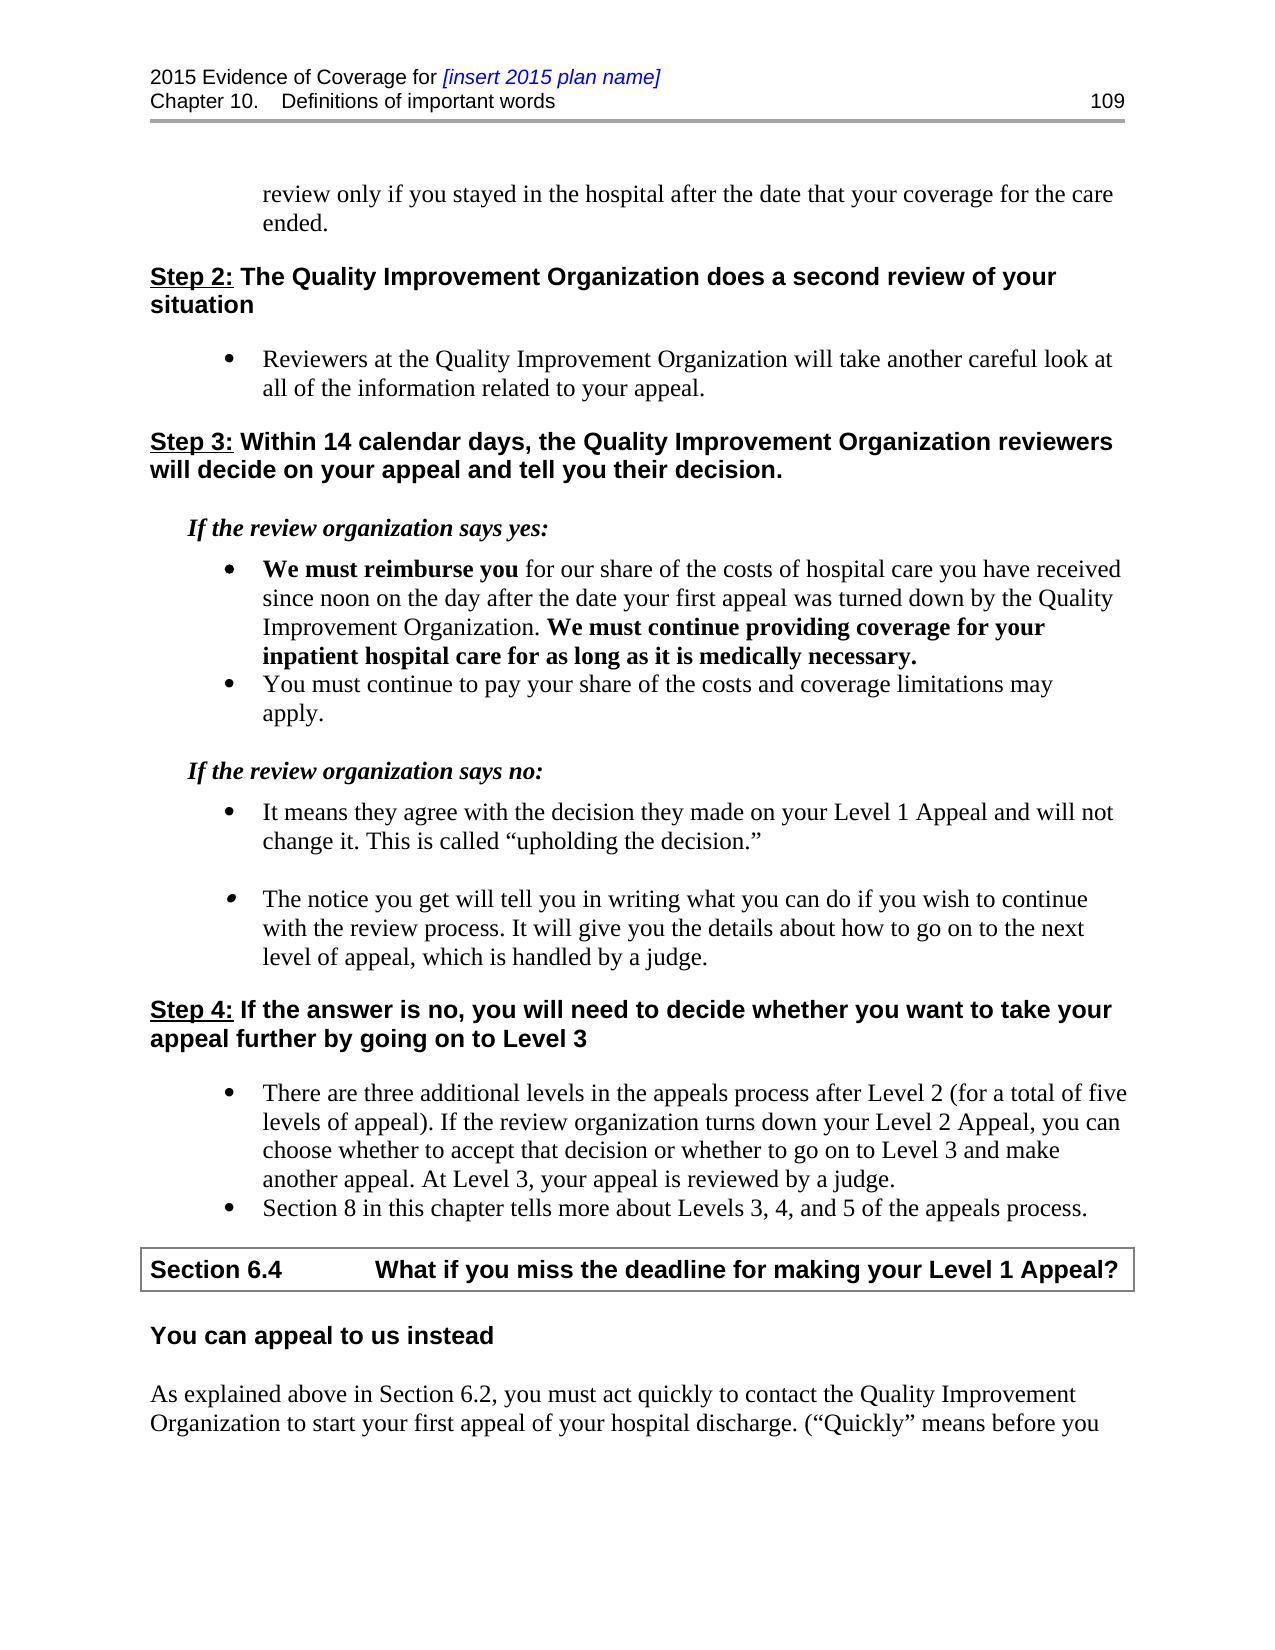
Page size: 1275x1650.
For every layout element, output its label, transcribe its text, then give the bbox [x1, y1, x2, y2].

subtitle Step 4: If the answer is no, you will need to decide whether you want to take your appeal further by going on to Level 3 [150, 995, 1125, 1053]
list Section 8 in this chapter tells more about Levels 3, 4, and 5 of the appeals process. [225, 1193, 1134, 1222]
list There are three additional levels in the appeals process after Level 2 (for a total of five levels of appeal). If the review organization turns down your Level 2 Appeal, you can choose whether to accept that decision or whether to go on to Level 3 and make another appeal. At Level 3, your appeal is reviewed by a judge. [225, 1078, 1134, 1193]
list We must reimburse you for our share of the costs of hospital care you have received since noon on the day after the date your first appeal was turned down by the Quality Improvement Organization. We must continue providing coverage for your inpatient hospital care for as long as it is medically necessary. [225, 554, 1125, 669]
list It means they agree with the decision they made on your Level 1 Appeal and will not change it. This is called “upholding the decision.” [225, 797, 1125, 855]
list Reviewers at the Quality Improvement Organization will take another careful look at all of the information related to your appeal. [225, 344, 1125, 402]
list You must continue to pay your share of the costs and coverage limitations may apply. [225, 669, 1069, 727]
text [150, 1379, 1125, 1437]
subtitle If the review organization says yes: [187, 513, 1125, 542]
text You can appeal to us instead [150, 1321, 1125, 1350]
list The notice you get will tell you in writing what you can do if you wish to continue with the review process. It will give you the details about how to go on to the next level of appeal, which is handled by a judge. [225, 884, 1125, 970]
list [225, 179, 1125, 237]
subtitle If the review organization says no: [187, 756, 1125, 785]
subtitle Step 2: The Quality Improvement Organization does a second review of your situation [150, 262, 1125, 319]
subtitle Step 3: Within 14 calendar days, the Quality Improvement Organization reviewers will decide on your appeal and tell you their decision. [150, 427, 1125, 484]
subtitle Section 6.4 What if you miss the deadline for making your Level 1 Appeal? [142, 1249, 1133, 1290]
